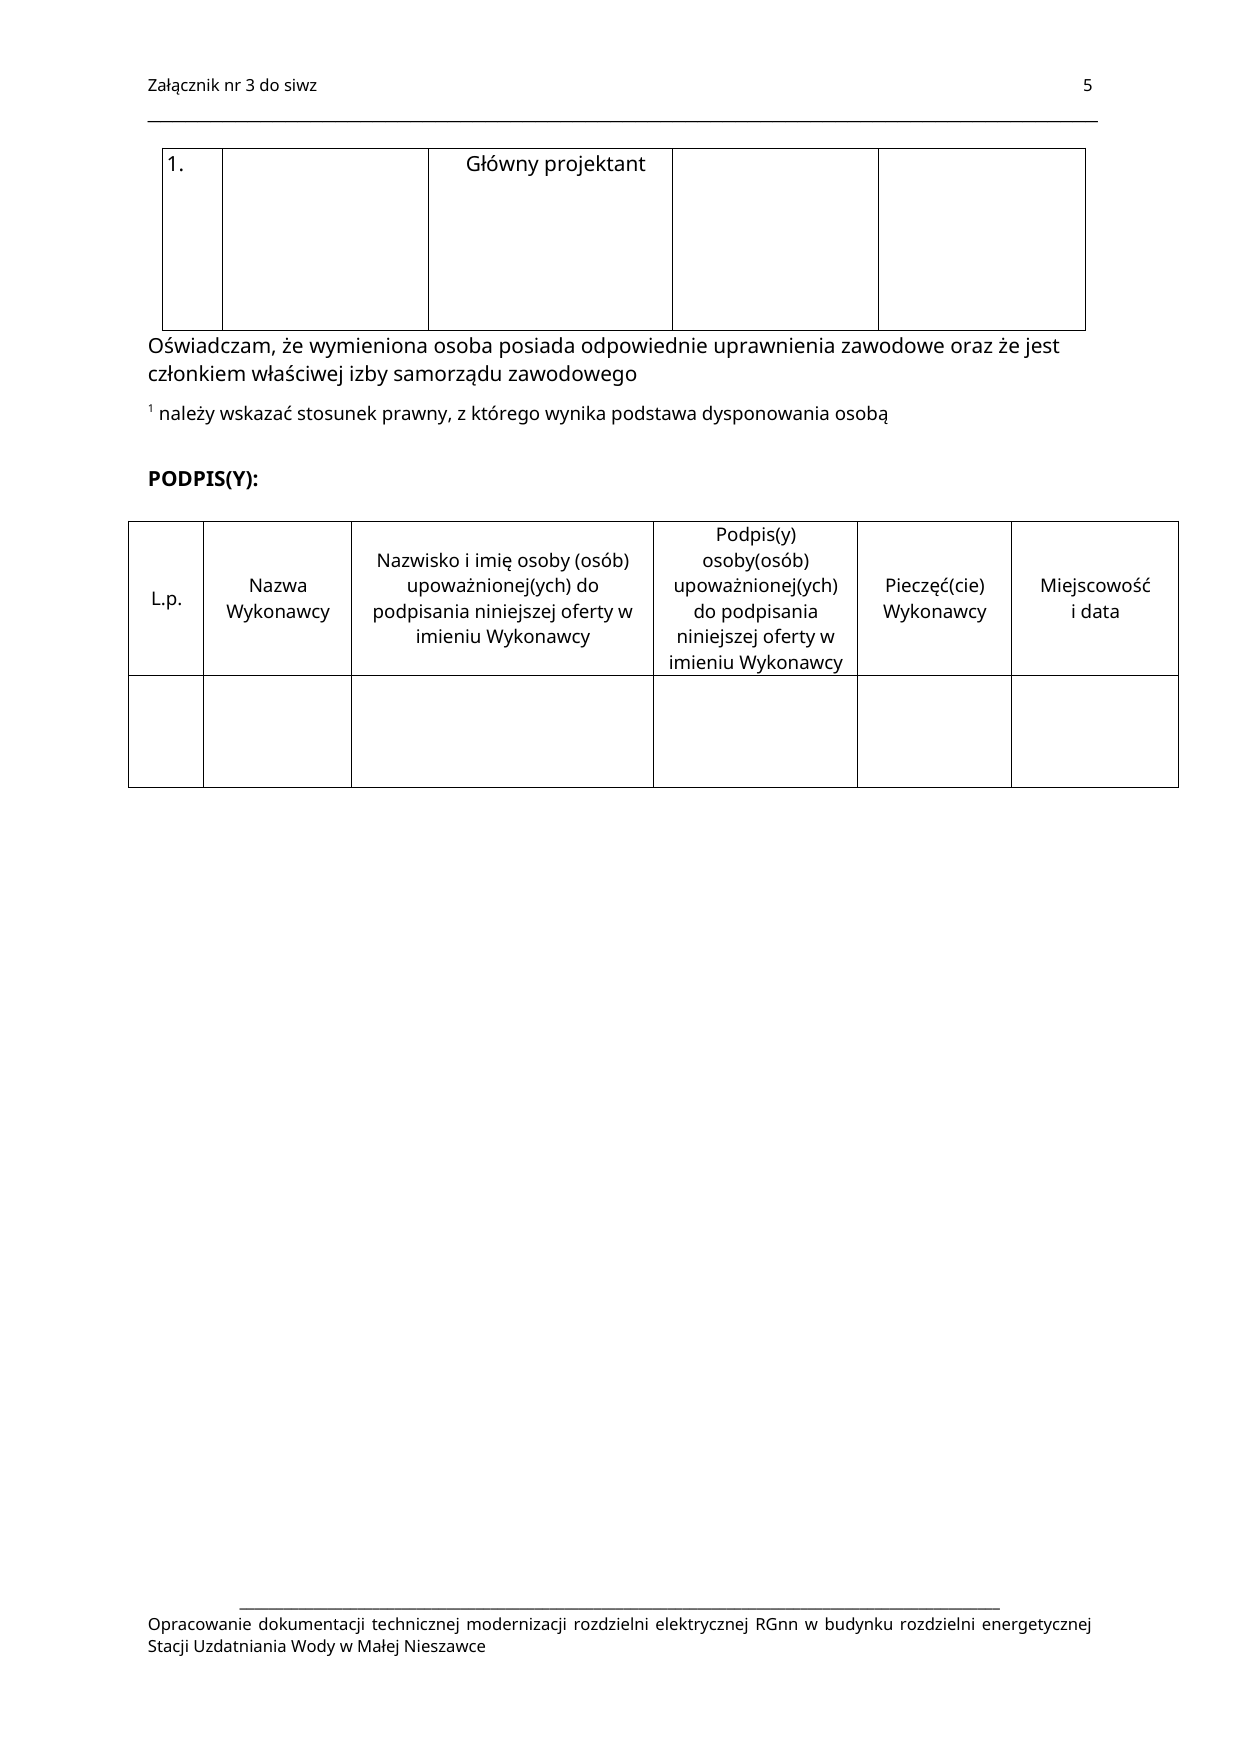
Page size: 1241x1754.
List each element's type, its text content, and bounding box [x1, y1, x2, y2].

table_cell [129, 676, 203, 787]
table_cell [879, 149, 1085, 330]
text Oświadczam, że wymieniona osoba posiada odpowiednie uprawnienia zawodowe oraz że jest członkiem właściwej izby samorządu zawodowego [148, 331, 1093, 388]
table_cell [204, 676, 351, 787]
table_cell [223, 149, 428, 330]
table_cell [352, 676, 653, 787]
table_header L.p. [129, 522, 203, 675]
table_header Pieczęć(cie) Wykonawcy [858, 522, 1011, 675]
table_cell [858, 676, 1011, 787]
table_cell Główny projektant [429, 149, 672, 330]
table_header Nazwisko i imię osoby (osób) upoważnionej(ych) do podpisania niniejszej oferty w imieniu Wykonawcy [352, 522, 653, 675]
text PODPIS(Y): [148, 464, 1093, 492]
table_header Nazwa Wykonawcy [204, 522, 351, 675]
table_cell [1012, 676, 1178, 787]
table_cell 1. [163, 149, 222, 330]
table_cell [654, 676, 857, 787]
table_header Podpis(y) osoby(osób) upoważnionej(ych) do podpisania niniejszej oferty w imieniu Wykonawcy [654, 522, 857, 675]
text 1 należy wskazać stosunek prawny, z którego wynika podstawa dysponowania osobą [148, 400, 1093, 426]
table_cell [673, 149, 878, 330]
table_header Miejscowość i data [1012, 522, 1178, 675]
